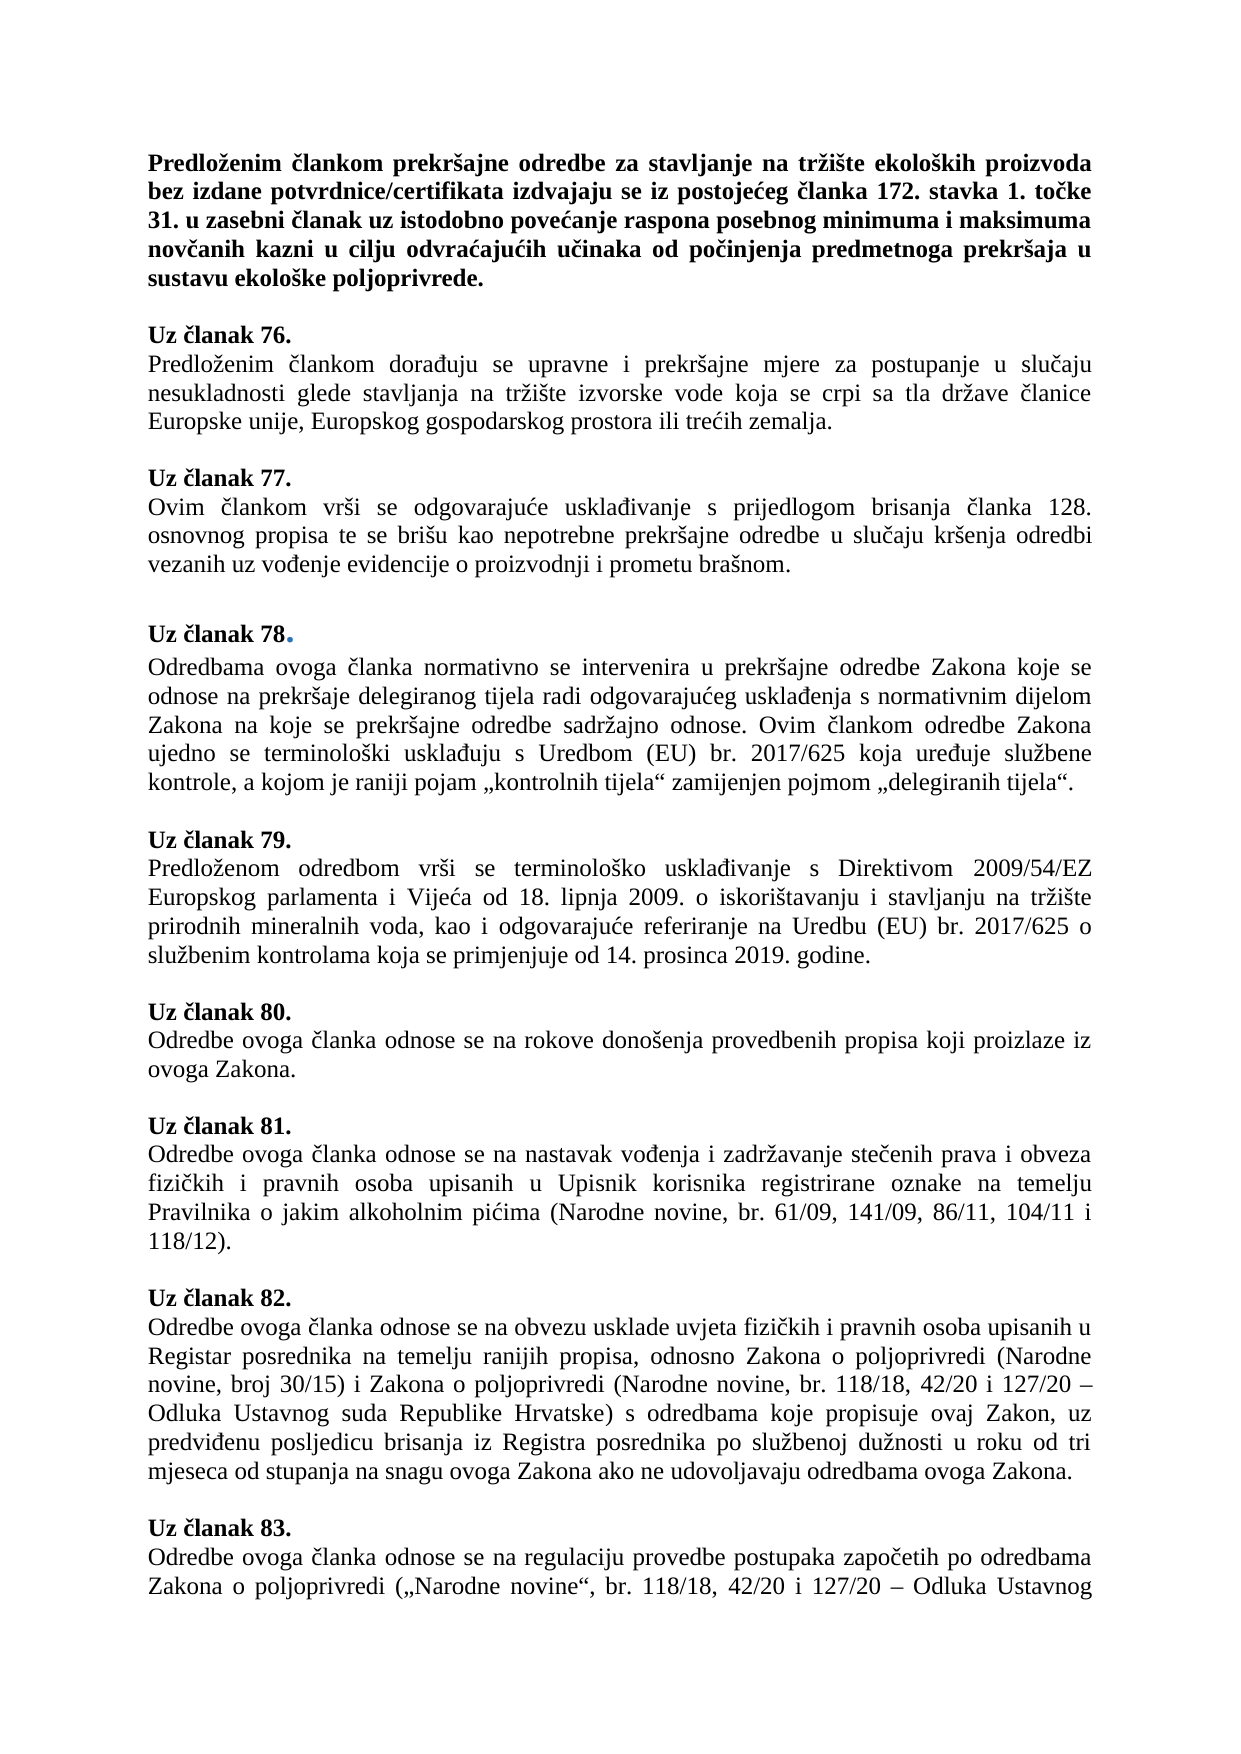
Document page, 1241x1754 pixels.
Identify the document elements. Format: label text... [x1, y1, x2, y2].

subtitle Uz članak 76. [148, 320, 1093, 349]
subtitle Uz članak 78. [148, 607, 1093, 652]
subtitle Predloženim člankom prekršajne odredbe za stavljanje na tržište ekoloških proizvoda bez izdane potvrdnice/certifikata izdvajaju se iz postojećeg članka 172. stavka 1. točke 31. u zasebni članak uz istodobno povećanje raspona posebnog minimuma i maksimuma novčanih kazni u cilju odvraćajućih učinaka od počinjenja predmetnoga prekršaja u sustavu ekološke poljoprivrede. [148, 148, 1093, 291]
subtitle Uz članak 81. [148, 1111, 1093, 1139]
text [148, 1542, 1093, 1599]
text Predloženim člankom dorađuju se upravne i prekršajne mjere za postupanje u slučaju nesukladnosti glede stavljanja na tržište izvorske vode koja se crpi sa tla države članice Europske unije, Europskog gospodarskog prostora ili trećih zemalja. [148, 349, 1093, 435]
subtitle Uz članak 79. [148, 825, 1093, 853]
subtitle Uz članak 83. [148, 1513, 1093, 1542]
text Odredbama ovoga članka normativno se intervenira u prekršajne odredbe Zakona koje se odnose na prekršaje delegiranog tijela radi odgovarajućeg usklađenja s normativnim dijelom Zakona na koje se prekršajne odredbe sadržajno odnose. Ovim člankom odredbe Zakona ujedno se terminološki usklađuju s Uredbom (EU) br. 2017/625 koja uređuje službene kontrole, a kojom je raniji pojam „kontrolnih tijela“ zamijenjen pojmom „delegiranih tijela“. [148, 652, 1093, 796]
text Ovim člankom vrši se odgovarajuće usklađivanje s prijedlogom brisanja članka 128. osnovnog propisa te se brišu kao nepotrebne prekršajne odredbe u slučaju kršenja odredbi vezanih uz vođenje evidencije o proizvodnji i prometu brašnom. [148, 492, 1093, 578]
text Odredbe ovoga članka odnose se na nastavak vođenja i zadržavanje stečenih prava i obveza fizičkih i pravnih osoba upisanih u Upisnik korisnika registrirane oznake na temelju Pravilnika o jakim alkoholnim pićima (Narodne novine, br. 61/09, 141/09, 86/11, 104/11 i 118/12). [148, 1139, 1093, 1254]
subtitle Uz članak 82. [148, 1283, 1093, 1312]
subtitle Uz članak 77. [148, 463, 1093, 492]
text Odredbe ovoga članka odnose se na obvezu usklade uvjeta fizičkih i pravnih osoba upisanih u Registar posrednika na temelju ranijih propisa, odnosno Zakona o poljoprivredi (Narodne novine, broj 30/15) i Zakona o poljoprivredi (Narodne novine, br. 118/18, 42/20 i 127/20 – Odluka Ustavnog suda Republike Hrvatske) s odredbama koje propisuje ovaj Zakon, uz predviđenu posljedicu brisanja iz Registra posrednika po službenoj dužnosti u roku od tri mjeseca od stupanja na snagu ovoga Zakona ako ne udovoljavaju odredbama ovoga Zakona. [148, 1312, 1093, 1484]
text Predloženom odredbom vrši se terminološko usklađivanje s Direktivom 2009/54/EZ Europskog parlamenta i Vijeća od 18. lipnja 2009. o iskorištavanju i stavljanju na tržište prirodnih mineralnih voda, kao i odgovarajuće referiranje na Uredbu (EU) br. 2017/625 o službenim kontrolama koja se primjenjuje od 14. prosinca 2019. godine. [148, 853, 1093, 968]
subtitle Uz članak 80. [148, 997, 1093, 1025]
text Odredbe ovoga članka odnose se na rokove donošenja provedbenih propisa koji proizlaze iz ovoga Zakona. [148, 1025, 1093, 1083]
